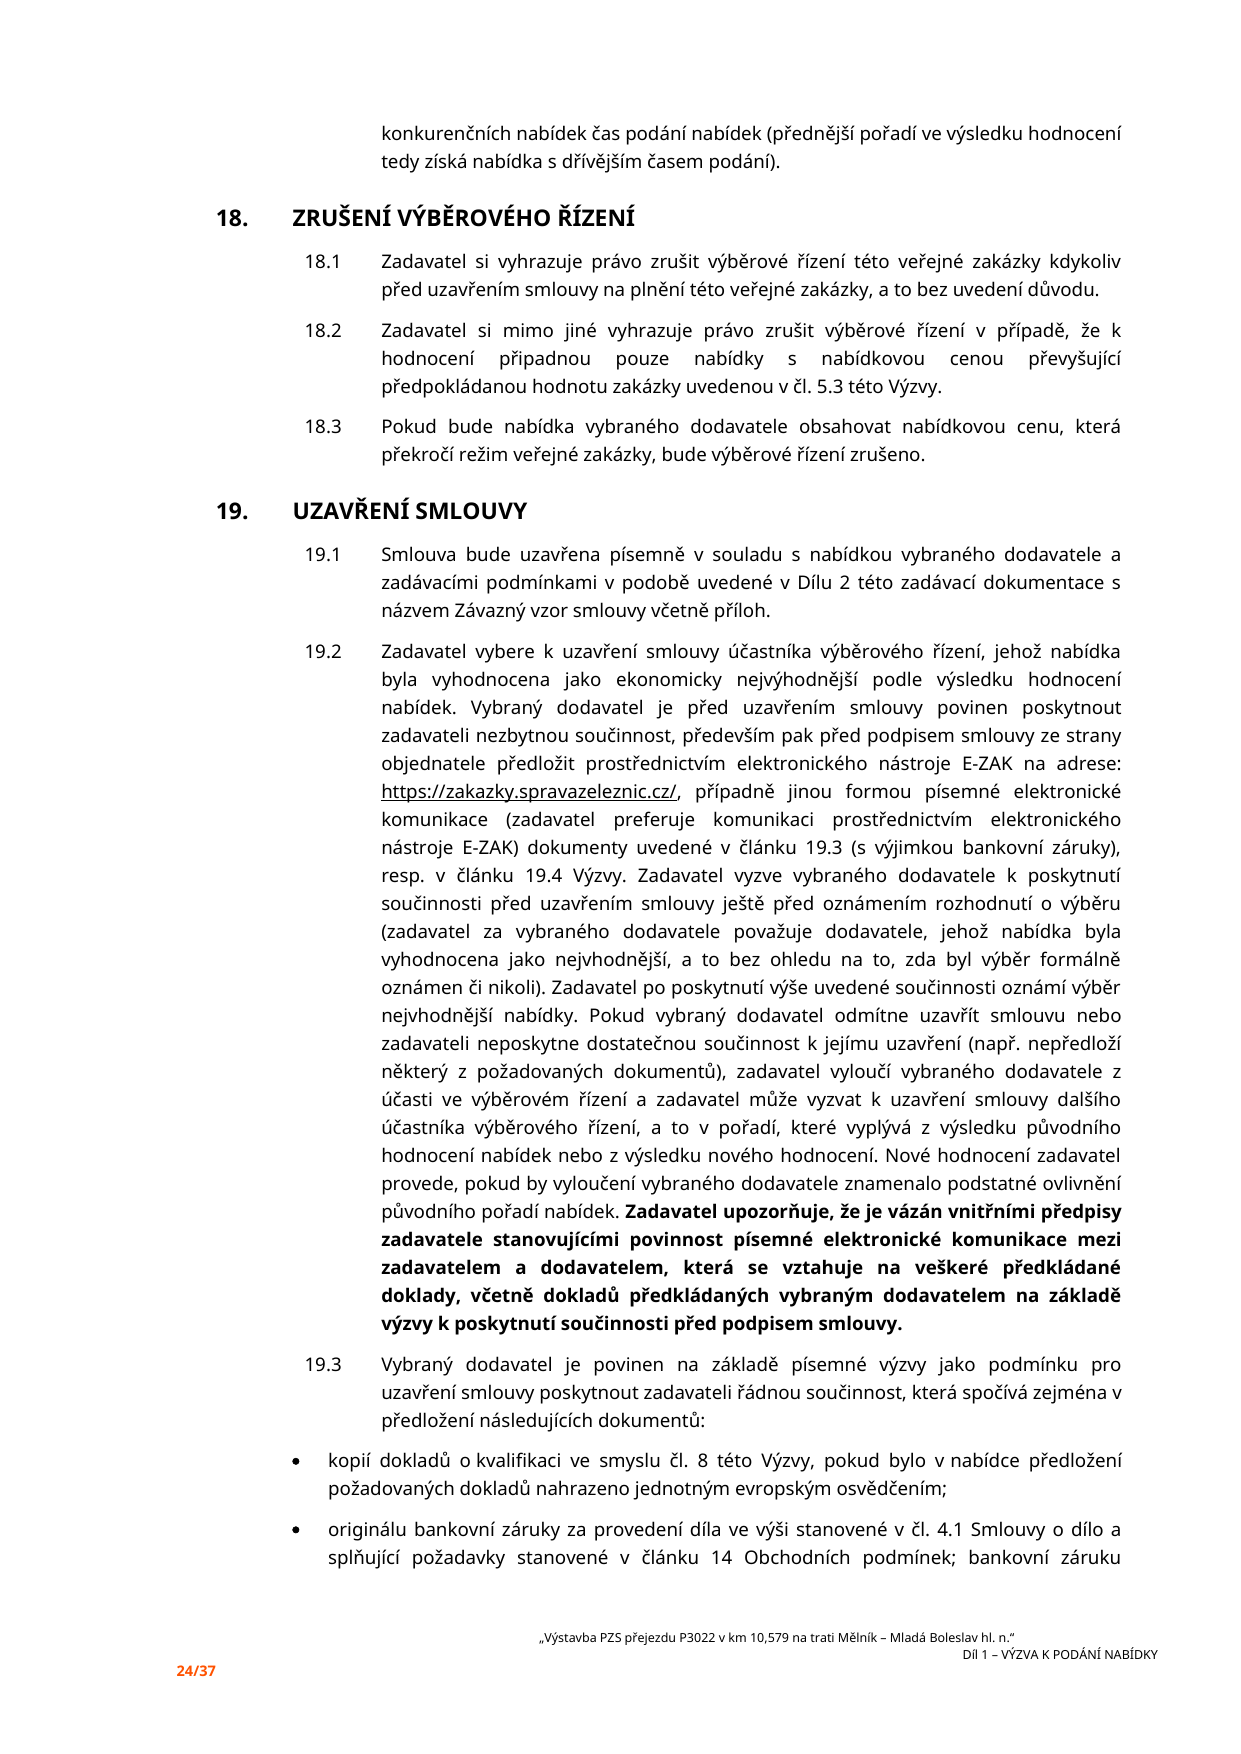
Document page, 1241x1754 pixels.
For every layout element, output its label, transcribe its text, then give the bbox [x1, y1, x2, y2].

text Zadavatel si vyhrazuje právo zrušit výběrové řízení této veřejné zakázky kdykoliv před uzavřením smlouvy na plnění této veřejné zakázky, a to bez uvedení důvodu. [304, 248, 1122, 302]
text Vybraný dodavatel je povinen na základě písemné výzvy jako podmínku pro uzavření smlouvy poskytnout zadavateli řádnou součinnost, která spočívá zejména v předložení následujících dokumentů: [304, 1351, 1122, 1433]
text UZAVŘENÍ SMLOUVY [216, 495, 1122, 526]
text kopií dokladů o kvalifikaci ve smyslu čl. 8 této Výzvy, pokud bylo v nabídce předložení požadovaných dokladů nahrazeno jednotným evropským osvědčením; [292, 1448, 1122, 1501]
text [292, 1516, 1122, 1570]
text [304, 121, 1122, 174]
text ZRUŠENÍ VÝBĚROVÉHO ŘÍZENÍ [216, 202, 1122, 233]
text Pokud bude nabídka vybraného dodavatele obsahovat nabídkovou cenu, která překročí režim veřejné zakázky, bude výběrové řízení zrušeno. [304, 414, 1122, 467]
text Zadavatel si mimo jiné vyhrazuje právo zrušit výběrové řízení v případě, že k hodnocení připadnou pouze nabídky s nabídkovou cenou převyšující předpokládanou hodnotu zakázky uvedenou v čl. 5.3 této Výzvy. [304, 317, 1122, 399]
text Zadavatel vybere k uzavření smlouvy účastníka výběrového řízení, jehož nabídka byla vyhodnocena jako ekonomicky nejvýhodnější podle výsledku hodnocení nabídek. Vybraný dodavatel je před uzavřením smlouvy povinen poskytnout zadavateli nezbytnou součinnost, především pak před podpisem smlouvy ze strany objednatele předložit prostřednictvím elektronického nástroje E-ZAK na adrese: https://zakazky.spravazeleznic.cz/, případně jinou formou písemné elektronické komunikace (zadavatel preferuje komunikaci prostřednictvím elektronického nástroje E-ZAK) dokumenty uvedené v článku 19.3 (s výjimkou bankovní záruky), resp. v článku 19.4 Výzvy. Zadavatel vyzve vybraného dodavatele k poskytnutí součinnosti před uzavřením smlouvy ještě před oznámením rozhodnutí o výběru (zadavatel za vybraného dodavatele považuje dodavatele, jehož nabídka byla vyhodnocena jako nejvhodnější, a to bez ohledu na to, zda byl výběr formálně oznámen či nikoli). Zadavatel po poskytnutí výše uvedené součinnosti oznámí výběr nejvhodnější nabídky. Pokud vybraný dodavatel odmítne uzavřít smlouvu nebo zadavateli neposkytne dostatečnou součinnost k jejímu uzavření (např. nepředloží některý z požadovaných dokumentů), zadavatel vyloučí vybraného dodavatele z účasti ve výběrovém řízení a zadavatel může vyzvat k uzavření smlouvy dalšího účastníka výběrového řízení, a to v pořadí, které vyplývá z výsledku původního hodnocení nabídek nebo z výsledku nového hodnocení. Nové hodnocení zadavatel provede, pokud by vyloučení vybraného dodavatele znamenalo podstatné ovlivnění původního pořadí nabídek. Zadavatel upozorňuje, že je vázán vnitřními předpisy zadavatele stanovujícími povinnost písemné elektronické komunikace mezi zadavatelem a dodavatelem, která se vztahuje na veškeré předkládané doklady, včetně dokladů předkládaných vybraným dodavatelem na základě výzvy k poskytnutí součinnosti před podpisem smlouvy. [304, 638, 1122, 1336]
text Smlouva bude uzavřena písemně v souladu s nabídkou vybraného dodavatele a zadávacími podmínkami v podobě uvedené v Dílu 2 této zadávací dokumentace s názvem Závazný vzor smlouvy včetně příloh. [304, 542, 1122, 623]
